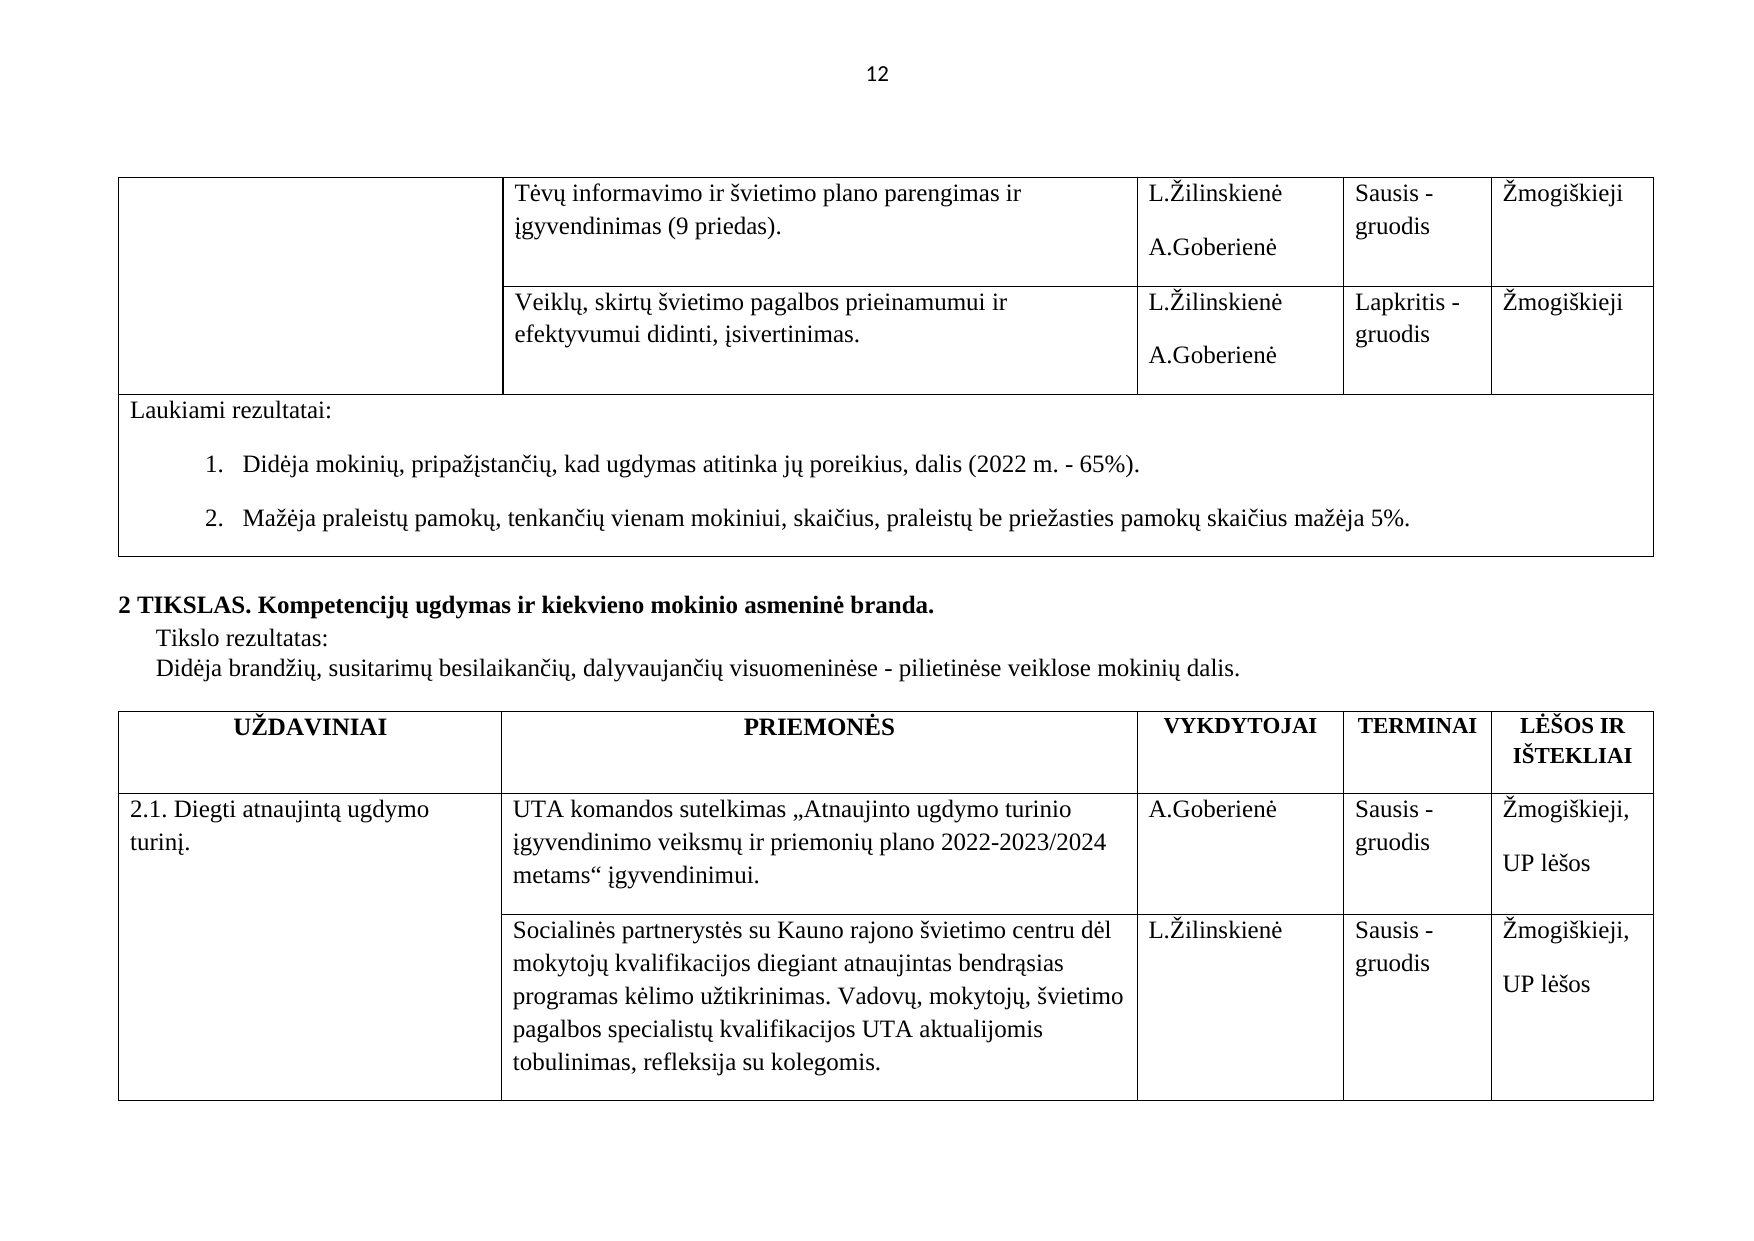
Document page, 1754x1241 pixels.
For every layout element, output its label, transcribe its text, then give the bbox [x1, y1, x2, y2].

table_cell Veiklų, skirtų švietimo pagalbos prieinamumui ir efektyvumui didinti, įsivertinimas. [504, 287, 1137, 394]
table_cell Žmogiškieji [1492, 287, 1653, 394]
subtitle 2 TIKSLAS. Kompetencijų ugdymas ir kiekvieno mokinio asmeninė branda. [118, 590, 1636, 619]
table_cell Sausis - gruodis [1344, 178, 1491, 286]
table_cell Sausis - gruodis [1344, 794, 1491, 914]
table_cell L.Žilinskienė [1138, 915, 1343, 1100]
table_header UŽDAVINIAI [119, 712, 501, 793]
table_cell Lapkritis - gruodis [1344, 287, 1491, 394]
table_cell A.Goberienė [1138, 794, 1343, 914]
table_cell Tėvų informavimo ir švietimo plano parengimas ir įgyvendinimas (9 priedas). [504, 178, 1137, 286]
table_cell L.Žilinskienė A.Goberienė [1138, 287, 1343, 394]
table_header LĖŠOS IR IŠTEKLIAI [1492, 712, 1653, 793]
table_cell Žmogiškieji, UP lėšos [1492, 794, 1653, 914]
table_cell 2.1. Diegti atnaujintą ugdymo turinį. [119, 794, 501, 1100]
text Didėja brandžių, susitarimų besilaikančių, dalyvaujančių visuomeninėse - pilietinėse veiklose mokinių dalis. [156, 653, 1636, 682]
table_cell L.Žilinskienė A.Goberienė [1138, 178, 1343, 286]
text Tikslo rezultatas: [156, 623, 1636, 652]
table_cell UTA komandos sutelkimas „Atnaujinto ugdymo turinio įgyvendinimo veiksmų ir priemonių plano 2022-2023/2024 metams“ įgyvendinimui. [502, 794, 1137, 914]
table_cell Sausis - gruodis [1344, 915, 1491, 1100]
table_cell Laukiami rezultatai: Didėja mokinių, pripažįstančių, kad ugdymas atitinka jų poreikius, dalis (2022 m. - 65%). Mažėja praleistų pamokų, tenkančių vienam mokiniui, skaičius, praleistų be priežasties pamokų skaičius mažėja 5%. [119, 395, 1653, 556]
table_header PRIEMONĖS [502, 712, 1137, 793]
table_header TERMINAI [1344, 712, 1491, 793]
table_header VYKDYTOJAI [1138, 712, 1343, 793]
table_cell Žmogiškieji, UP lėšos [1492, 915, 1653, 1100]
table_cell Socialinės partnerystės su Kauno rajono švietimo centru dėl mokytojų kvalifikacijos diegiant atnaujintas bendrąsias programas kėlimo užtikrinimas. Vadovų, mokytojų, švietimo pagalbos specialistų kvalifikacijos UTA aktualijomis tobulinimas, refleksija su kolegomis. [502, 915, 1137, 1100]
table_cell Žmogiškieji [1492, 178, 1653, 286]
